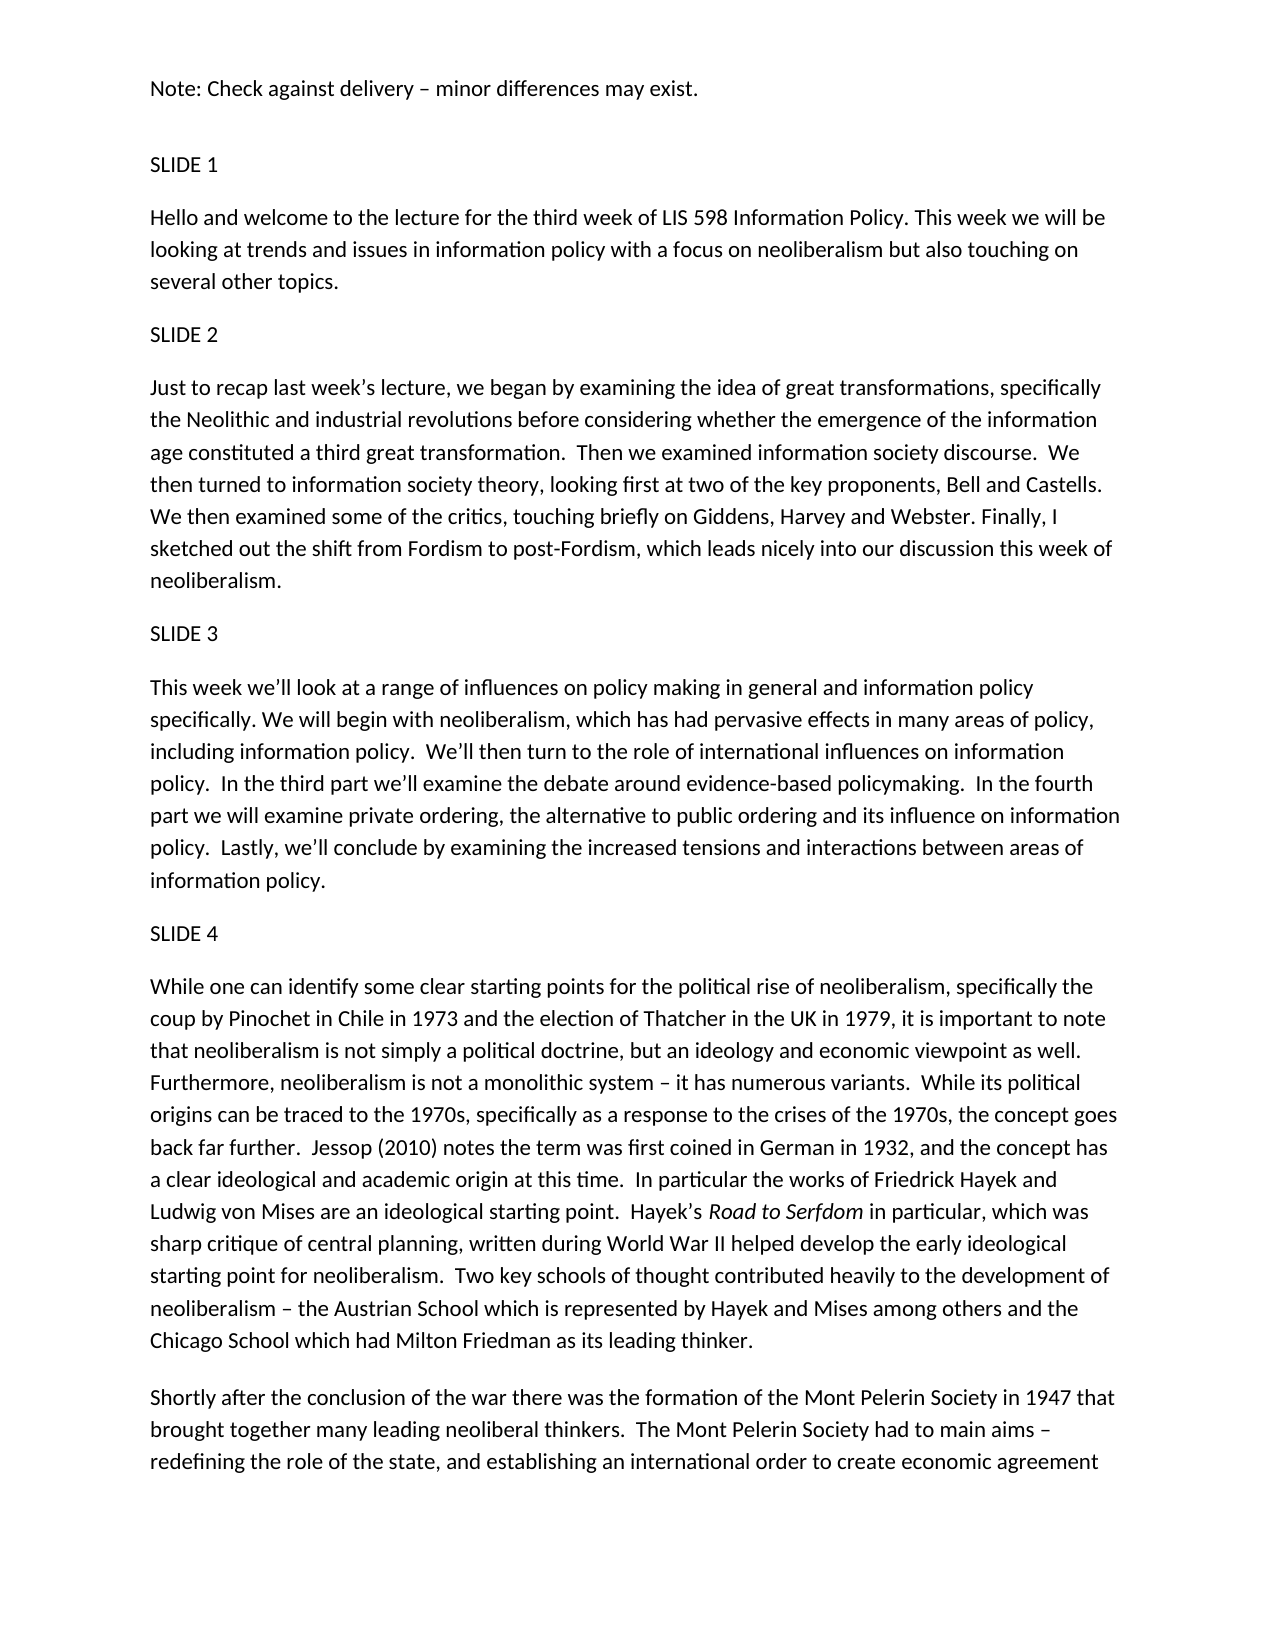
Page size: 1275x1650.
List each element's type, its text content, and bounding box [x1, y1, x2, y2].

text Hello and welcome to the lecture for the third week of LIS 598 Information Policy. This week we will be looking at trends and issues in information policy with a focus on neoliberalism but also touching on several other topics. [150, 203, 1125, 295]
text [150, 1383, 1125, 1475]
text While one can identify some clear starting points for the political rise of neoliberalism, specifically the coup by Pinochet in Chile in 1973 and the election of Thatcher in the UK in 1979, it is important to note that neoliberalism is not simply a political doctrine, but an ideology and economic viewpoint as well. Furthermore, neoliberalism is not a monolithic system – it has numerous variants. While its political origins can be traced to the 1970s, specifically as a response to the crises of the 1970s, the concept goes back far further. Jessop (2010) notes the term was first coined in German in 1932, and the concept has a clear ideological and academic origin at this time. In particular the works of Friedrick Hayek and Ludwig von Mises are an ideological starting point. Hayek’s Road to Serfdom in particular, which was sharp critique of central planning, written during World War II helped develop the early ideological starting point for neoliberalism. Two key schools of thought contributed heavily to the development of neoliberalism – the Austrian School which is represented by Hayek and Mises among others and the Chicago School which had Milton Friedman as its leading thinker. [150, 972, 1125, 1354]
text SLIDE 4 [150, 919, 1125, 947]
text Just to recap last week’s lecture, we began by examining the idea of great transformations, specifically the Neolithic and industrial revolutions before considering whether the emergence of the information age constituted a third great transformation. Then we examined information society discourse. We then turned to information society theory, looking first at two of the key proponents, Bell and Castells. We then examined some of the critics, touching briefly on Giddens, Harvey and Webster. Finally, I sketched out the shift from Fordism to post-Fordism, which leads nicely into our discussion this week of neoliberalism. [150, 373, 1125, 594]
text SLIDE 3 [150, 619, 1125, 648]
text SLIDE 2 [150, 320, 1125, 348]
text SLIDE 1 [150, 150, 1125, 178]
text This week we’ll look at a range of influences on policy making in general and information policy specifically. We will begin with neoliberalism, which has had pervasive effects in many areas of policy, including information policy. We’ll then turn to the role of international influences on information policy. In the third part we’ll examine the debate around evidence-based policymaking. In the fourth part we will examine private ordering, the alternative to public ordering and its influence on information policy. Lastly, we’ll conclude by examining the increased tensions and interactions between areas of information policy. [150, 673, 1125, 894]
